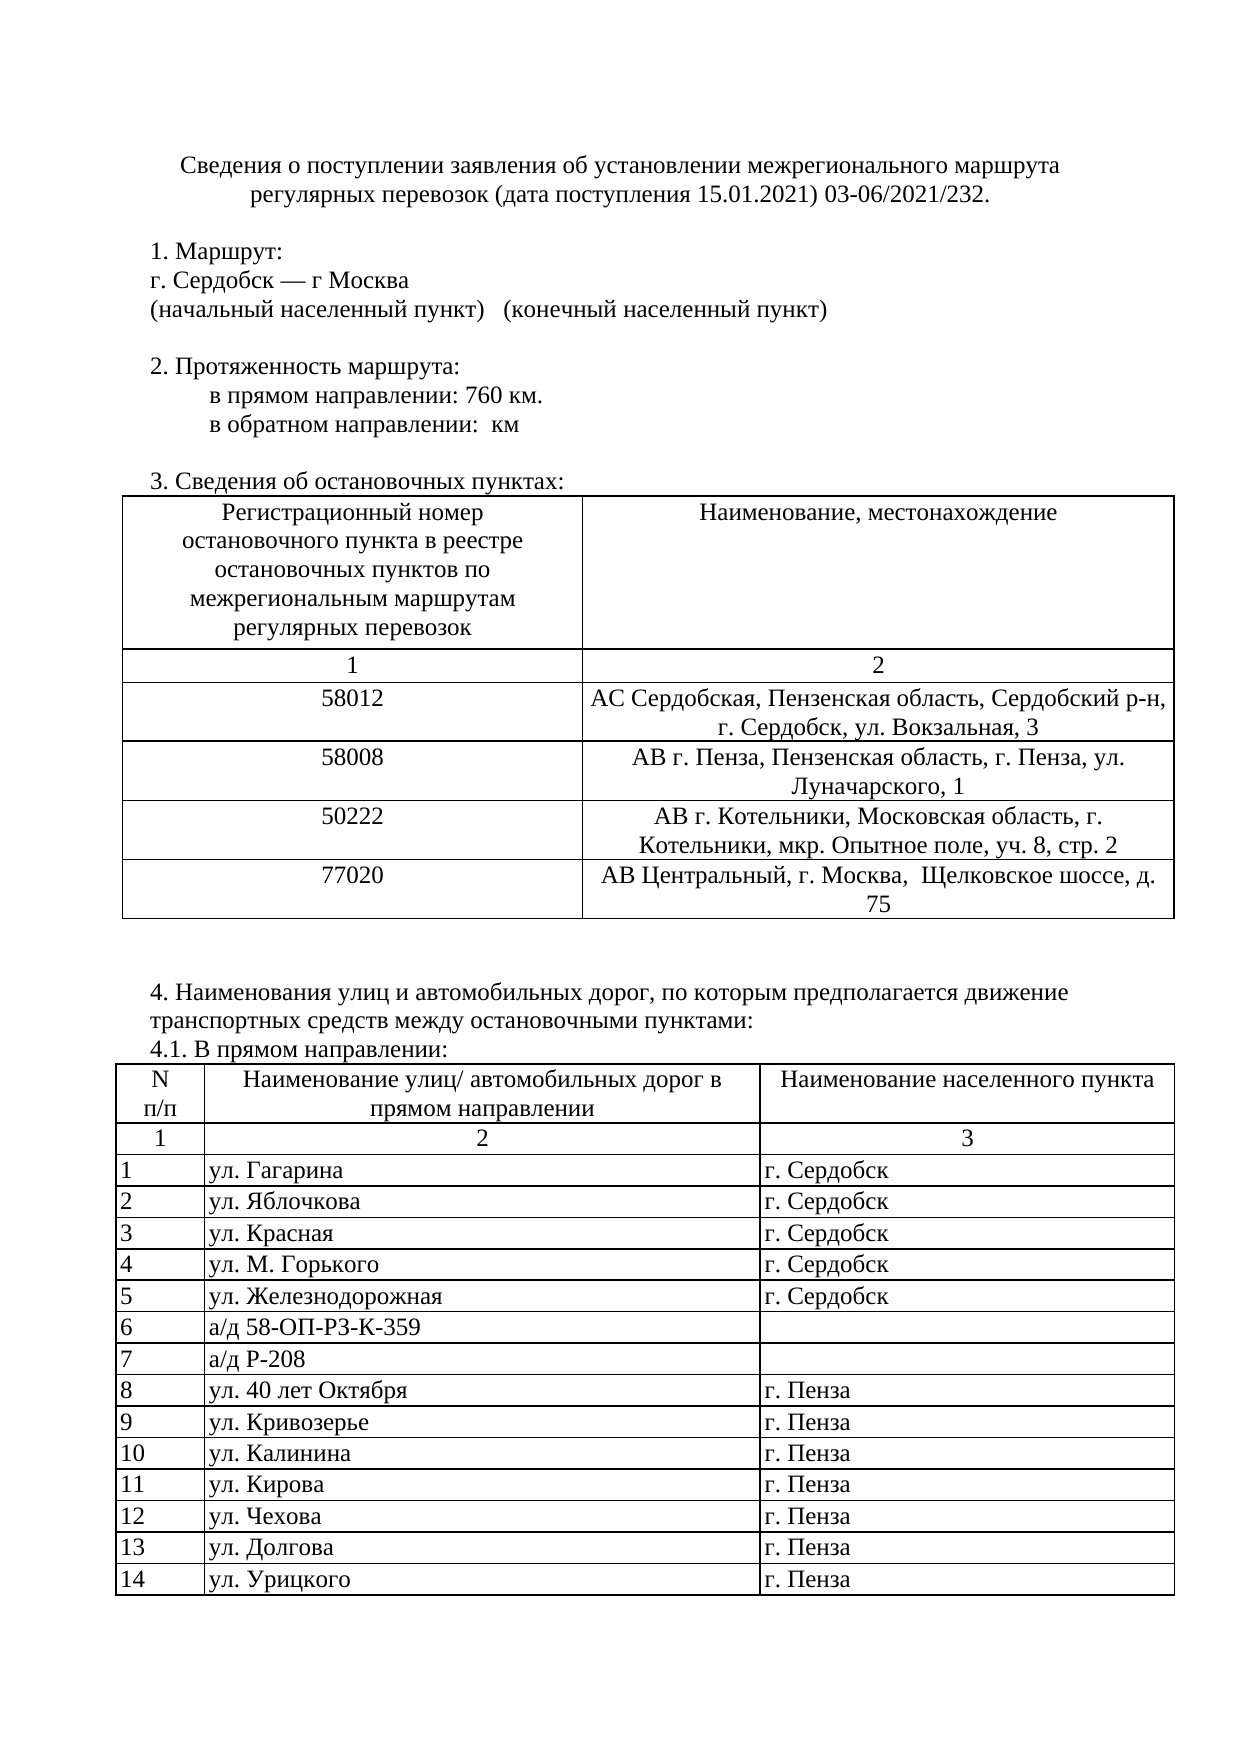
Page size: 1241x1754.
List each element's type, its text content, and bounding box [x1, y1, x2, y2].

table_cell ул. Урицкого [205, 1564, 759, 1594]
text в прямом направлении: 760 км. [150, 380, 1090, 409]
table_cell ул. Гагарина [205, 1155, 759, 1185]
table_cell 8 [117, 1375, 204, 1405]
table_cell г. Пенза [761, 1501, 1174, 1531]
table_cell 6 [117, 1312, 204, 1342]
table_cell 2 [205, 1124, 759, 1153]
table_cell ул. Кривозерье [205, 1407, 759, 1437]
table_cell 1 [123, 650, 582, 681]
table_cell 1 [117, 1155, 204, 1185]
table_cell ул. Красная [205, 1218, 759, 1248]
table_cell г. Пенза [761, 1470, 1174, 1499]
text 3. Сведения об остановочных пунктах: [150, 466, 1090, 495]
table_cell 1 [117, 1124, 204, 1153]
table_cell г. Пенза [761, 1564, 1174, 1594]
text 2. Протяженность маршрута: [150, 351, 1090, 380]
table_header Регистрационный номер остановочного пункта в реестре остановочных пунктов по межрегиональным маршрутам регулярных перевозок [123, 497, 582, 648]
table_cell АВ г. Пенза, Пензенская область, г. Пенза, ул. Луначарского, 1 [583, 742, 1173, 799]
table_cell [761, 1344, 1174, 1374]
table_cell г. Пенза [761, 1533, 1174, 1562]
table_cell 77020 [123, 860, 582, 918]
table_cell г. Сердобск [761, 1281, 1174, 1311]
table_cell 50222 [123, 801, 582, 858]
table_cell 11 [117, 1470, 204, 1499]
table_cell ул. Железнодорожная [205, 1281, 759, 1311]
table_cell 12 [117, 1501, 204, 1531]
table_cell 5 [117, 1281, 204, 1311]
table_cell [761, 1312, 1174, 1342]
table_cell 58008 [123, 742, 582, 799]
table_cell 4 [117, 1250, 204, 1279]
table_cell г. Сердобск [761, 1187, 1174, 1216]
table_cell а/д Р-208 [205, 1344, 759, 1374]
text г. Сердобск — г Москва [150, 265, 1090, 294]
table_cell г. Сердобск [761, 1155, 1174, 1185]
table_header Наименование населенного пункта [761, 1065, 1174, 1122]
table_cell ул. Кирова [205, 1470, 759, 1499]
table_cell 14 [117, 1564, 204, 1594]
table_cell АС Сердобская, Пензенская область, Сердобский р-н, г. Сердобск, ул. Вокзальная, 3 [583, 683, 1173, 740]
table_cell 58012 [123, 683, 582, 740]
table_cell г. Пенза [761, 1375, 1174, 1405]
table_cell ул. Долгова [205, 1533, 759, 1562]
text 1. Маршрут: [150, 236, 1090, 265]
table_header Наименование улиц/ автомобильных дорог в прямом направлении [205, 1065, 759, 1122]
table_cell 2 [583, 650, 1173, 681]
table_cell а/д 58-ОП-РЗ-К-359 [205, 1312, 759, 1342]
table_cell ул. Калинина [205, 1438, 759, 1468]
table_cell 9 [117, 1407, 204, 1437]
table_cell 2 [117, 1187, 204, 1216]
table_cell г. Сердобск [761, 1250, 1174, 1279]
table_cell ул. 40 лет Октября [205, 1375, 759, 1405]
table_cell АВ г. Котельники, Московская область, г. Котельники, мкр. Опытное поле, уч. 8, стр. 2 [583, 801, 1173, 858]
table_header Наименование, местонахождение [583, 497, 1173, 648]
table_cell 3 [117, 1218, 204, 1248]
text Сведения о поступлении заявления об установлении межрегионального маршрута регулярных перевозок (дата поступления 15.01.2021) 03-06/2021/232. [150, 150, 1090, 207]
table_cell 3 [761, 1124, 1174, 1153]
table_cell г. Пенза [761, 1407, 1174, 1437]
table_cell ул. М. Горького [205, 1250, 759, 1279]
text (начальный населенный пункт) (конечный населенный пункт) [150, 294, 1090, 322]
table_cell 10 [117, 1438, 204, 1468]
text в обратном направлении: км [150, 409, 1090, 437]
table_cell 13 [117, 1533, 204, 1562]
text 4. Наименования улиц и автомобильных дорог, по которым предполагается движение транспортных средств между остановочными пунктами: [150, 977, 1090, 1034]
table_cell 7 [117, 1344, 204, 1374]
table_cell г. Пенза [761, 1438, 1174, 1468]
table_cell ул. Яблочкова [205, 1187, 759, 1216]
table_cell г. Сердобск [761, 1218, 1174, 1248]
text 4.1. В прямом направлении: [150, 1034, 1090, 1063]
table_header N п/п [117, 1065, 204, 1122]
table_cell ул. Чехова [205, 1501, 759, 1531]
table_cell АВ Центральный, г. Москва, Щелковское шоссе, д. 75 [583, 860, 1173, 918]
